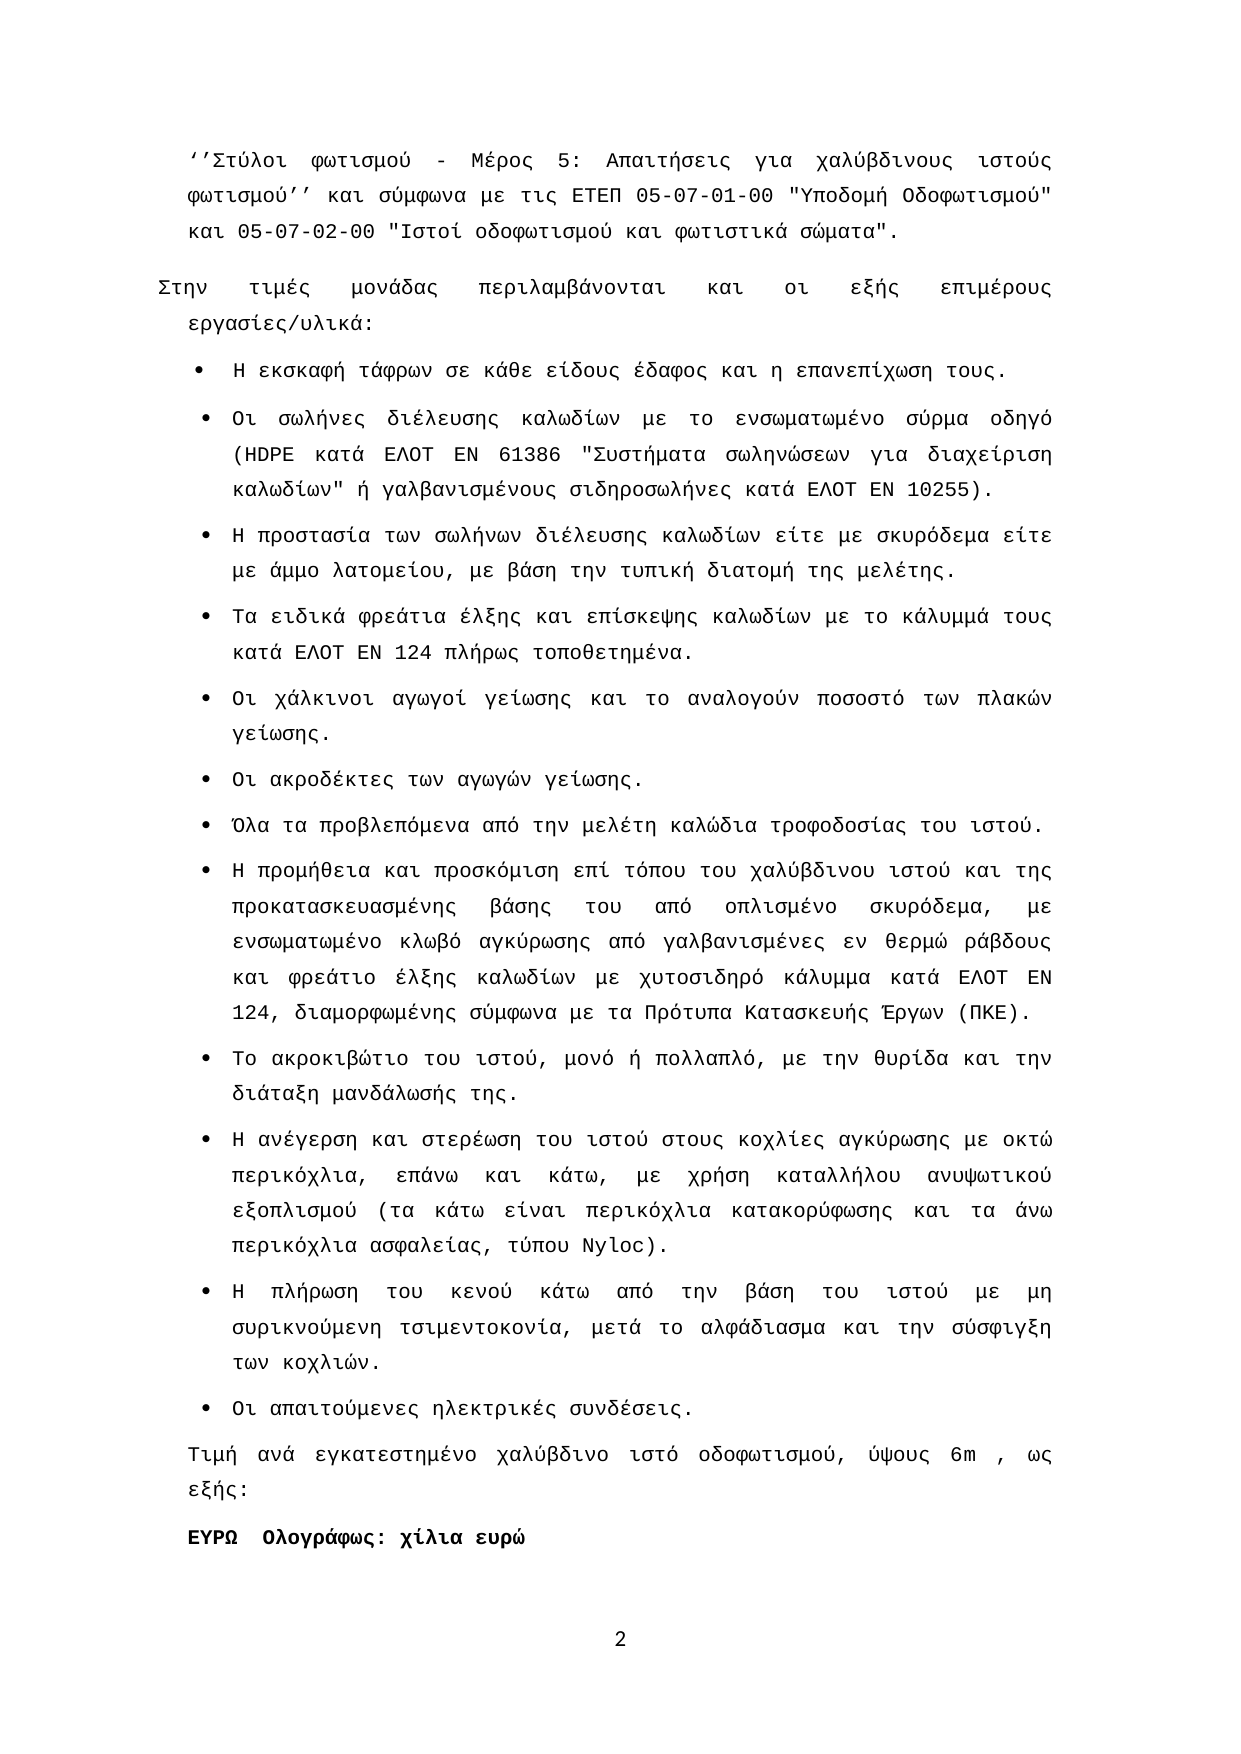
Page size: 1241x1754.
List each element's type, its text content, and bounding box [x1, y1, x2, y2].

list Οι σωλήνες διέλευσης καλωδίων με το ενσωματωμένο σύρμα οδηγό (HDPE κατά ΕΛΟΤ EN 61386 "Συστήματα σωληνώσεων για διαχείριση καλωδίων" ή γαλβανισμένους σιδηροσωλήνες κατά ΕΛΟΤ EN 10255). [202, 408, 1053, 503]
list H προμήθεια και προσκόμιση επί τόπου του χαλύβδινου ιστού και της προκατασκευασμένης βάσης του από οπλισμένο σκυρόδεμα, με ενσωματωμένο κλωβό αγκύρωσης από γαλβανισμένες εν θερμώ ράβδους και φρεάτιο έλξης καλωδίων με χυτοσιδηρό κάλυμμα κατά ΕΛΟΤ ΕΝ 124, διαμορφωμένης σύμφωνα με τα Πρότυπα Κατασκευής Έργων (ΠΚΕ). [202, 860, 1053, 1026]
text ΕΥΡΩ Ολογράφως: χίλια ευρώ [187, 1527, 1053, 1551]
list Οι ακροδέκτες των αγωγών γείωσης. [202, 769, 1053, 792]
list Η εκσκαφή τάφρων σε κάθε είδους έδαφος και η επανεπίχωση τους. [195, 360, 1053, 384]
list Οι χάλκινοι αγωγοί γείωσης και το αναλογούν ποσοστό των πλακών γείωσης. [202, 687, 1053, 747]
list H πλήρωση του κενού κάτω από την βάση του ιστού με μη συρικνούμενη τσιμεντοκονία, μετά το αλφάδιασμα και την σύσφιγξη των κοχλιών. [202, 1281, 1053, 1376]
list Tο ακροκιβώτιο του ιστού, μονό ή πολλαπλό, με την θυρίδα και την διάταξη μανδάλωσής της. [202, 1048, 1053, 1107]
text Τιμή ανά εγκατεστημένο χαλύβδινο ιστό οδοφωτισμού, ύψους 6m , ως εξής: [187, 1444, 1053, 1503]
list Τα ειδικά φρεάτια έλξης και επίσκεψης καλωδίων με το κάλυμμά τους κατά ΕΛΟΤ EN 124 πλήρως τοποθετημένα. [202, 606, 1053, 665]
list Όλα τα προβλεπόμενα από την μελέτη καλώδια τροφοδοσίας του ιστού. [202, 814, 1053, 838]
text Στην τιμές μονάδας περιλαμβάνονται και οι εξής επιμέρους εργασίες/υλικά: [158, 277, 1053, 336]
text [187, 150, 1053, 244]
list Η προστασία των σωλήνων διέλευσης καλωδίων είτε με σκυρόδεμα είτε με άμμο λατομείου, με βάση την τυπική διατομή της μελέτης. [202, 525, 1053, 584]
list H ανέγερση και στερέωση του ιστού στους κοχλίες αγκύρωσης με οκτώ περικόχλια, επάνω και κάτω, με χρήση καταλλήλου ανυψωτικού εξοπλισμού (τα κάτω είναι περικόχλια κατακορύφωσης και τα άνω περικόχλια ασφαλείας, τύπου Νyloc). [202, 1129, 1053, 1259]
list Oι απαιτούμενες ηλεκτρικές συνδέσεις. [202, 1398, 1053, 1422]
